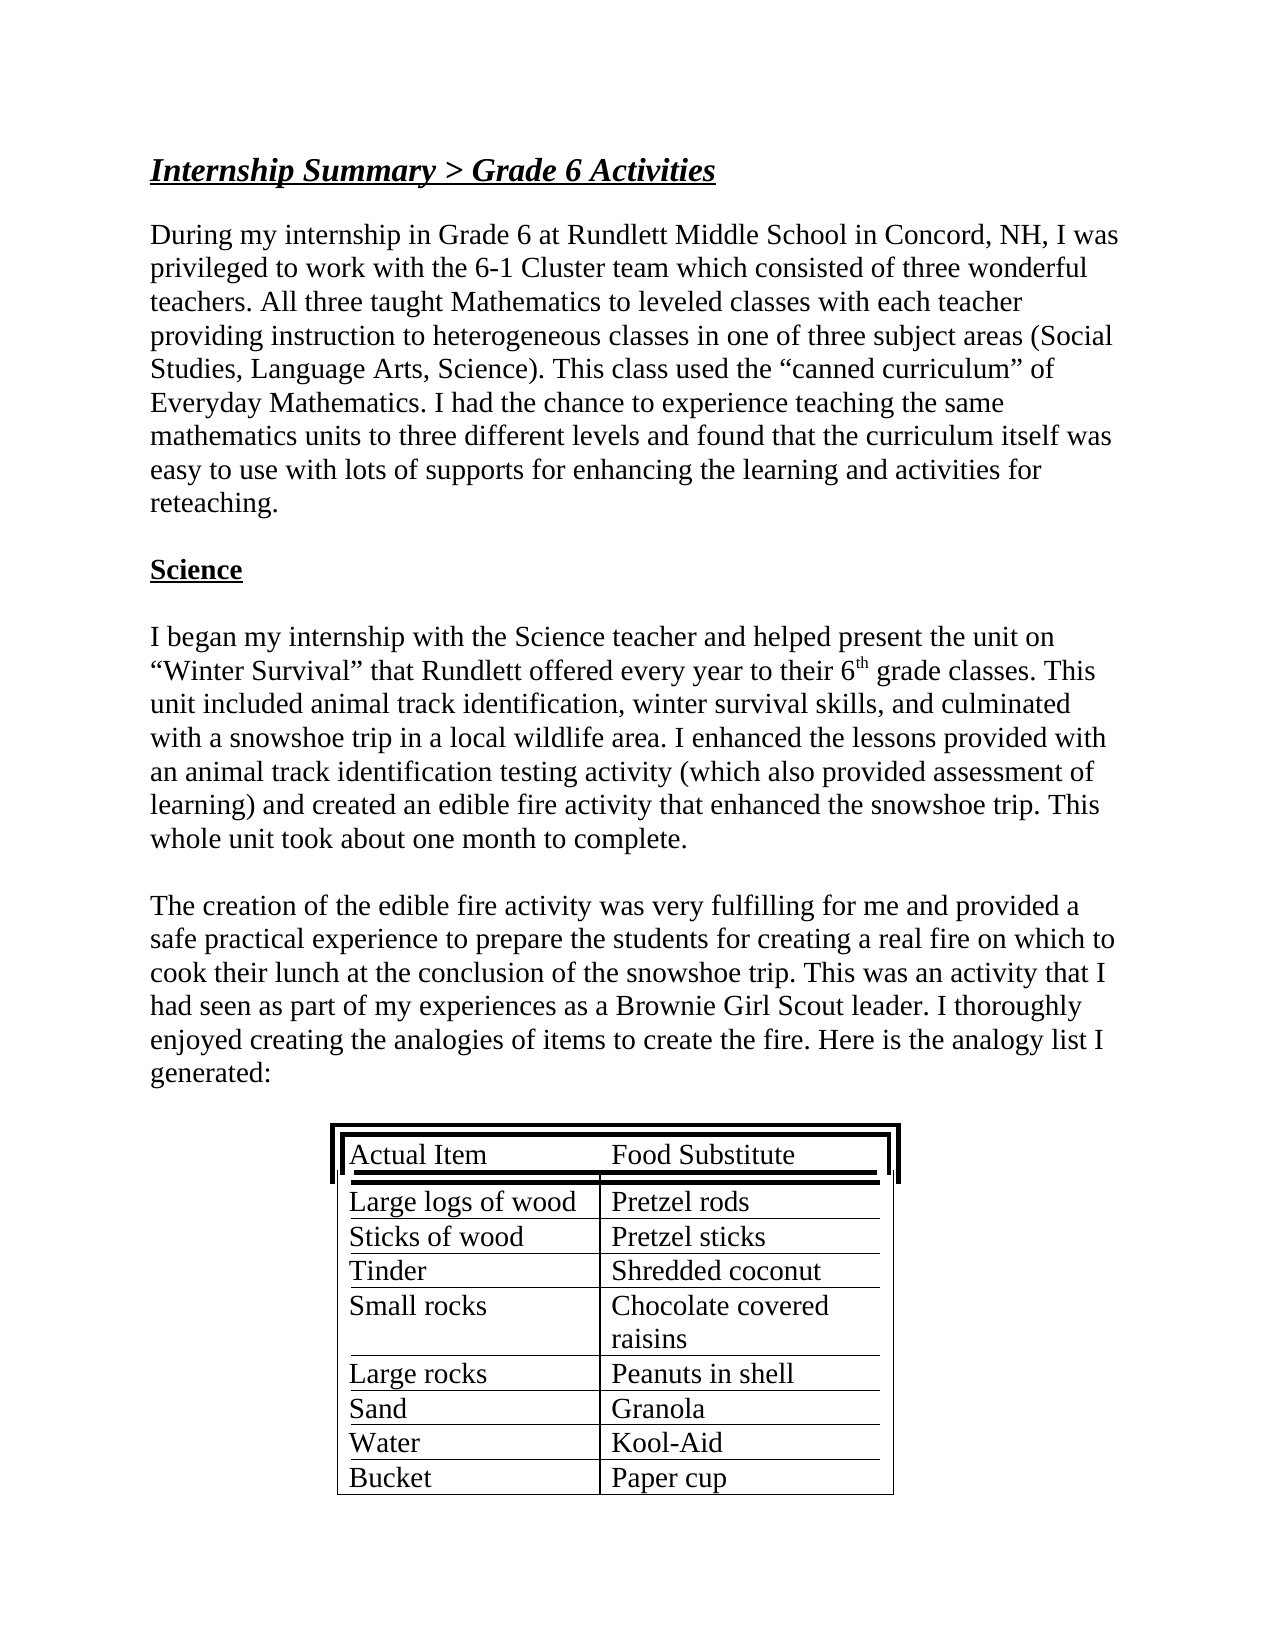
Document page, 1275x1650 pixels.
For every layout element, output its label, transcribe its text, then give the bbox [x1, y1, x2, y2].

table_cell Bucket [338, 1459, 599, 1493]
text During my internship in Grade 6 at in , I was privileged to work with the 6-1 Cluster team which consisted of three wonderful teachers. All three taught Mathematics to leveled classes with each teacher providing instruction to heterogeneous classes in one of three subject areas (Social Studies, Language Arts, Science). This class used the “canned curriculum” of Everyday Mathematics. I had the chance to experience teaching the same mathematics units to three different levels and found that the curriculum itself was easy to use with lots of supports for enhancing the learning and activities for reteaching. [150, 217, 1125, 519]
text Internship Summary > Grade 6 Activities [150, 150, 1125, 188]
table_cell Sticks of wood [338, 1218, 599, 1252]
table_cell Large rocks [338, 1355, 599, 1390]
table_cell Tinder [338, 1253, 599, 1287]
table_header Food Substitute [600, 1127, 893, 1170]
table_cell Peanuts in shell [601, 1355, 893, 1390]
table_cell Small rocks [338, 1287, 599, 1355]
table_cell Chocolate covered raisins [601, 1287, 893, 1355]
text I began my internship with the Science teacher and helped present the unit on “Winter Survival” that Rundlett offered every year to their 6th grade classes. This unit included animal track identification, winter survival skills, and culminated with a snowshoe trip in a local wildlife area. I enhanced the lessons provided with an animal track identification testing activity (which also provided assessment of learning) and created an edible fire activity that enhanced the snowshoe trip. This whole unit took about one month to complete. [150, 619, 1125, 854]
text The creation of the edible fire activity was very fulfilling for me and provided a safe practical experience to prepare the students for creating a real fire on which to cook their lunch at the conclusion of the snowshoe trip. This was an activity that I had seen as part of my experiences as a Brownie Girl Scout leader. I thoroughly enjoyed creating the analogies of items to create the fire. Here is the analogy list I generated: [150, 888, 1125, 1089]
table_cell Shredded coconut [601, 1253, 893, 1287]
table_cell Granola [601, 1390, 893, 1424]
table_cell Kool-Aid [601, 1424, 893, 1459]
table_cell Paper cup [601, 1459, 893, 1493]
table_cell Sand [338, 1390, 599, 1424]
table_cell Pretzel rods [601, 1170, 893, 1218]
table_header Actual Item [338, 1127, 600, 1170]
table_cell Water [338, 1424, 599, 1459]
table_cell Pretzel sticks [601, 1218, 893, 1252]
text Science [150, 552, 1125, 586]
table_cell Large logs of wood [338, 1170, 599, 1218]
